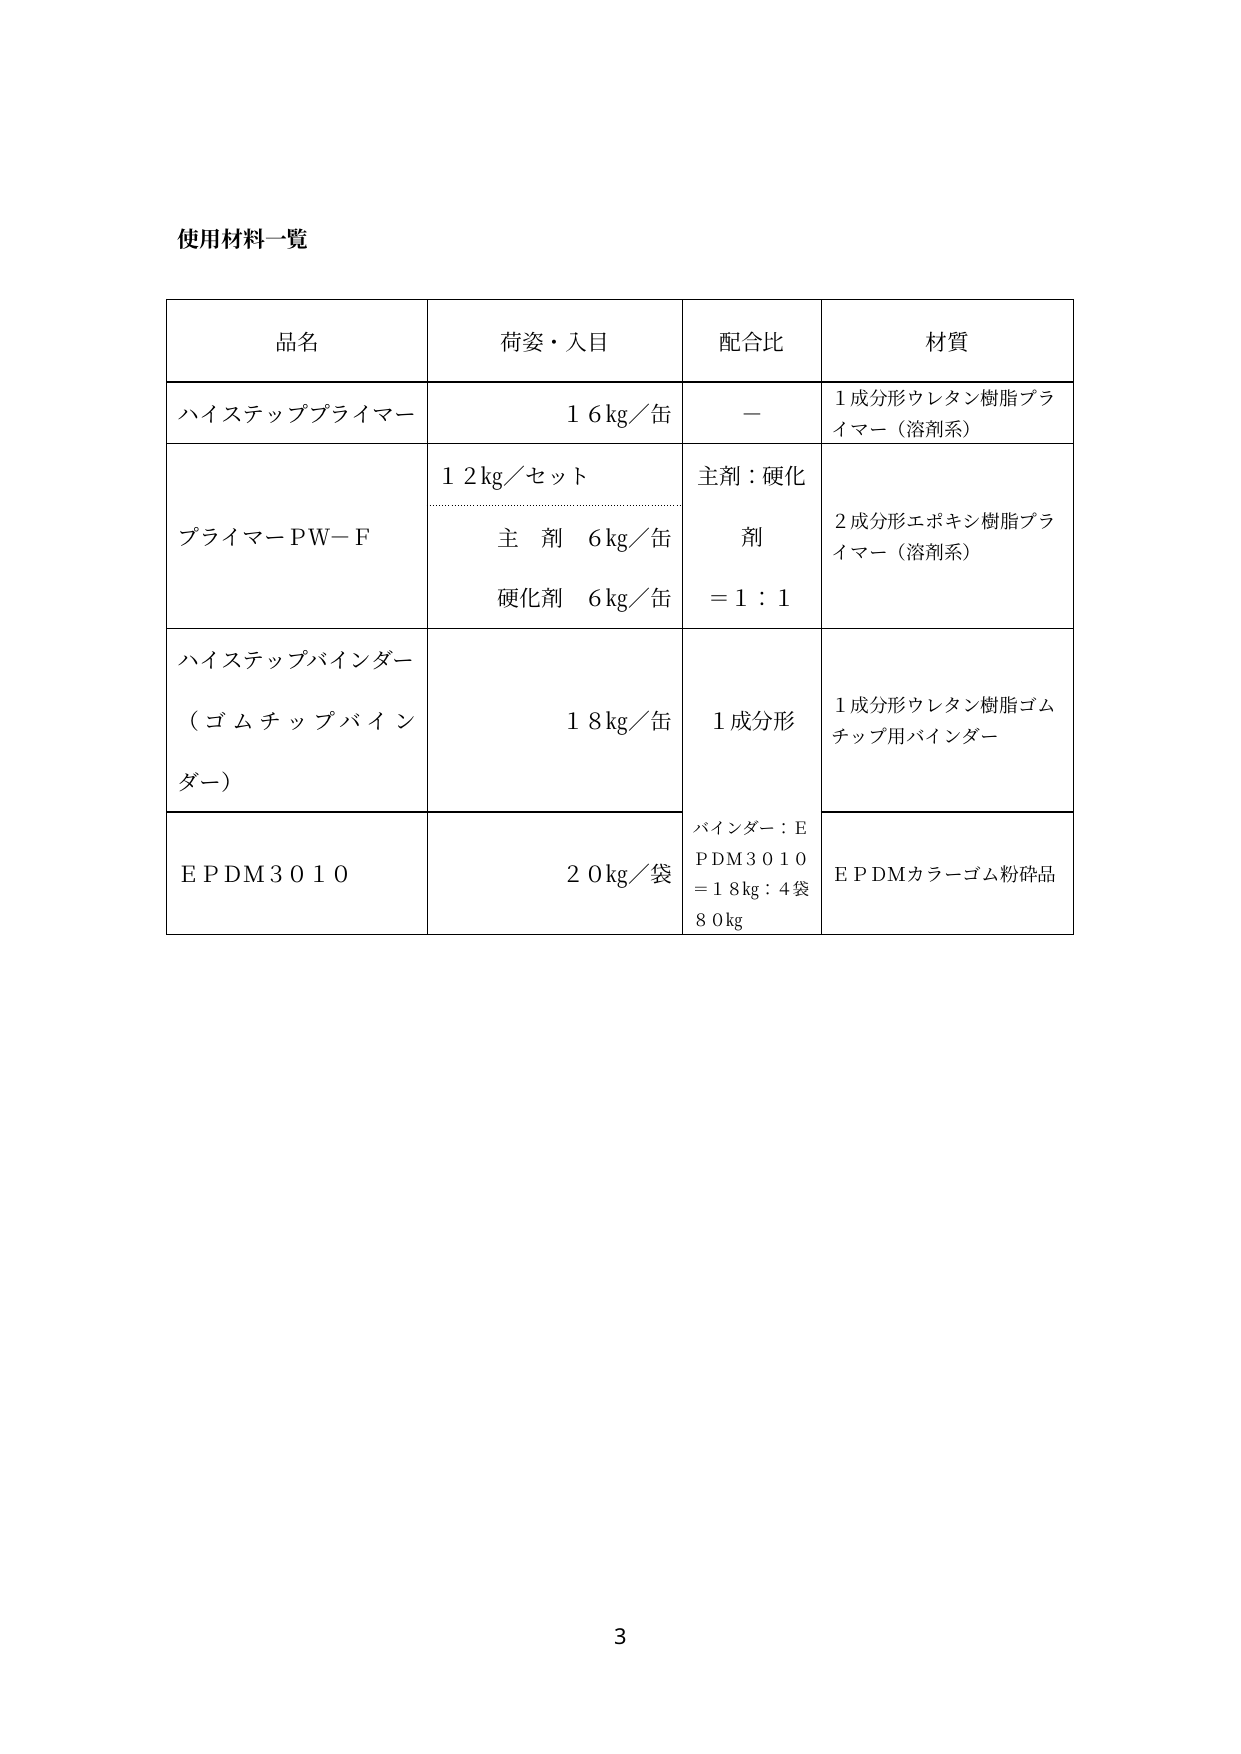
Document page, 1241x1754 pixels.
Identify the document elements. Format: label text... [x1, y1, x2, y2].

table_cell １２㎏／セット [428, 444, 682, 505]
table_cell １成分形ウレタン樹脂ゴムチップ用バインダー [822, 629, 1073, 811]
table_cell ２０㎏／袋 [428, 813, 682, 934]
table_cell － [683, 383, 821, 443]
table_cell プライマーＰＷ－Ｆ [167, 444, 427, 628]
table_cell ハイステップバインダー （ゴムチップバインダー） [167, 629, 427, 811]
table_header 配合比 [683, 300, 821, 381]
table_cell ハイステッププライマー [167, 383, 427, 443]
table_cell 主 剤 ６㎏／缶 硬化剤 ６㎏／缶 [428, 505, 682, 628]
table_header 材質 [822, 300, 1073, 381]
table_cell １８㎏／缶 [428, 629, 682, 811]
table_cell ２成分形エポキシ樹脂プライマー（溶剤系） [822, 444, 1073, 628]
table_cell ＥＰＤＭ３０１０ [167, 813, 427, 934]
table_cell １成分形ウレタン樹脂プライマー（溶剤系） [822, 383, 1073, 443]
table_header 荷姿・入目 [428, 300, 682, 381]
table_cell バインダー：ＥＰＤＭ３０１０＝１８㎏：４袋８０㎏ [683, 813, 821, 934]
table_cell ＥＰＤＭカラーゴム粉砕品 [822, 813, 1073, 934]
table_cell １６㎏／缶 [428, 383, 682, 443]
text 使用材料一覧 [177, 207, 1063, 268]
table_cell １成分形 [683, 629, 821, 811]
table_header 品名 [167, 300, 427, 381]
table_cell 主剤：硬化剤 ＝１：１ [683, 444, 821, 628]
